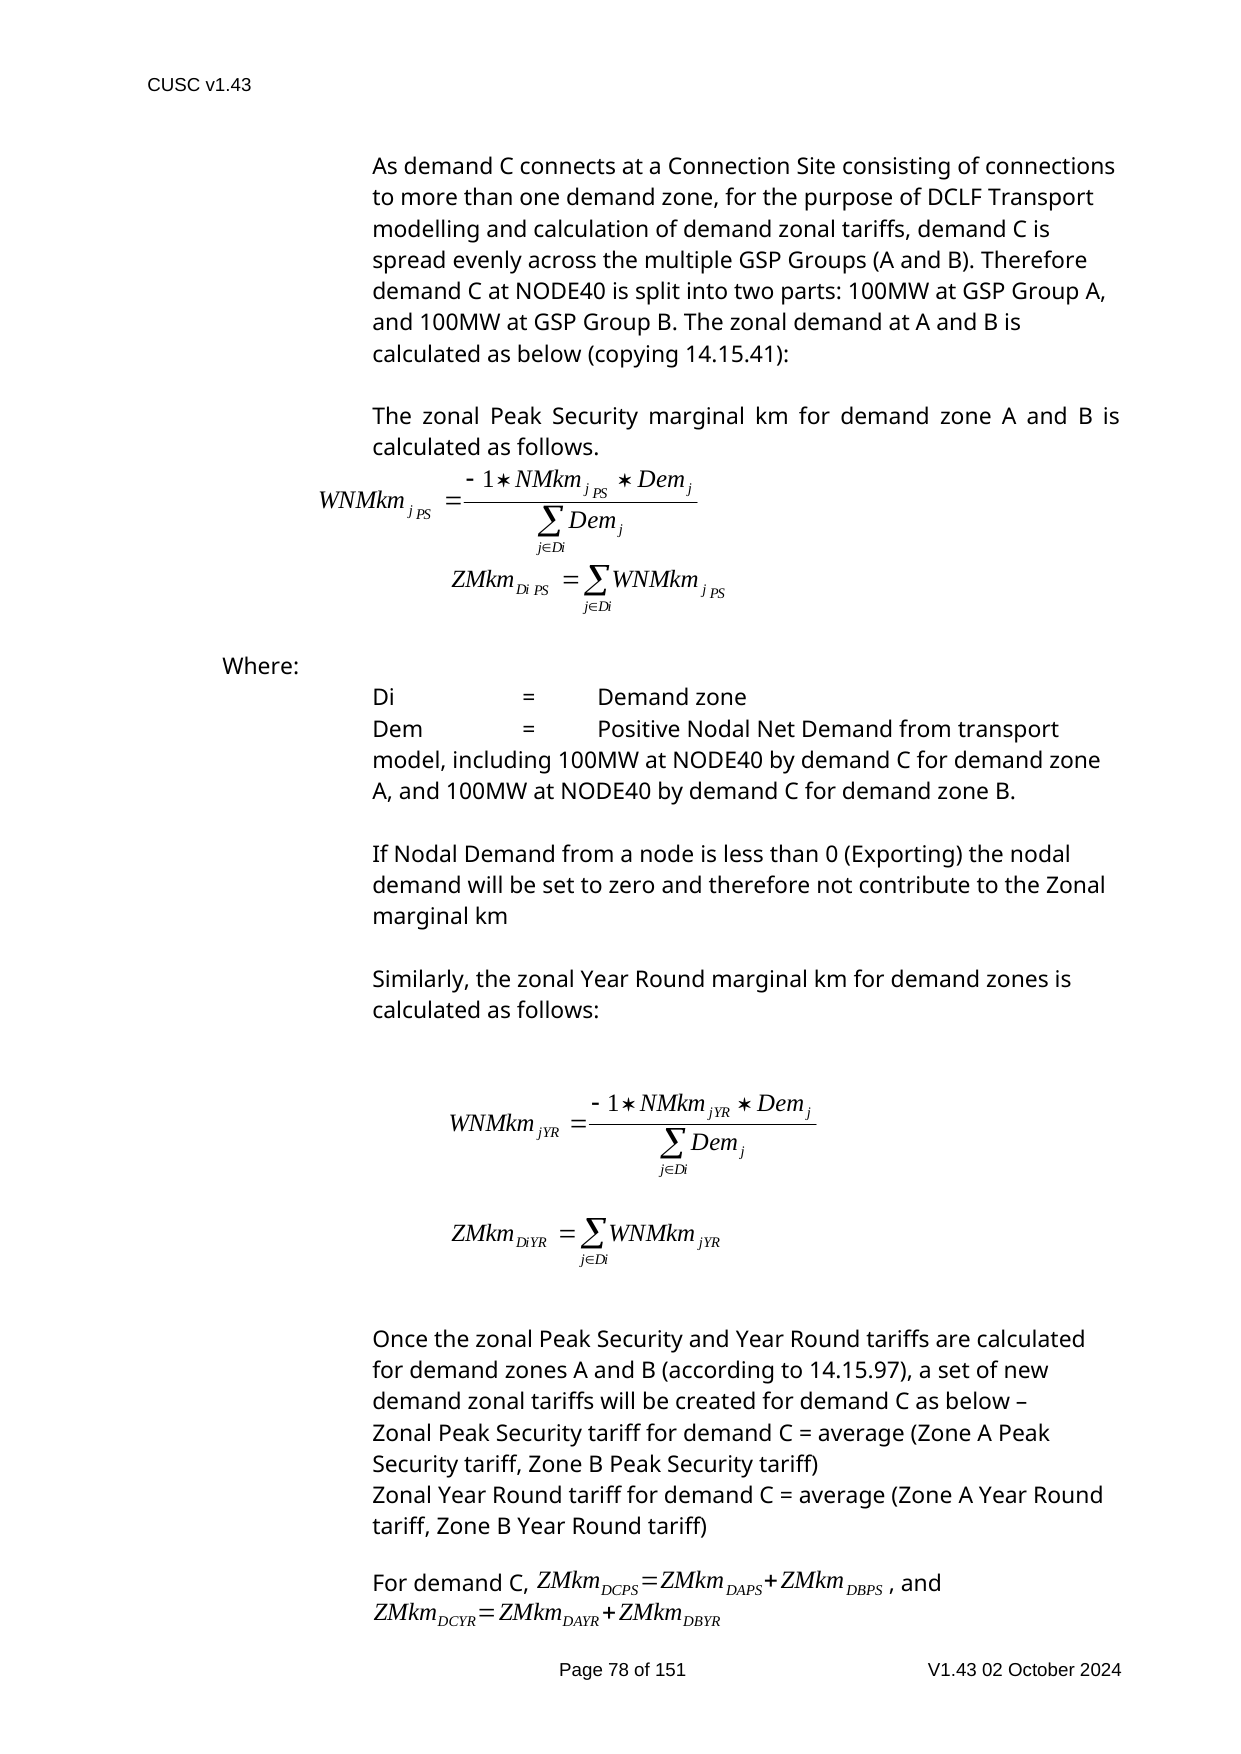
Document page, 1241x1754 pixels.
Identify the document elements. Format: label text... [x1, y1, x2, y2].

text Di = Demand zone [297, 681, 1121, 712]
text Similarly, the zonal Year Round marginal km for demand zones is calculated as follows: [372, 962, 1121, 1025]
text For demand C, , and [372, 1567, 1121, 1629]
text Zonal Peak Security tariff for demand C = average (Zone A Peak Security tariff, Zone B Peak Security tariff) [372, 1416, 1121, 1479]
text As demand C connects at a Connection Site consisting of connections to more than one demand zone, for the purpose of DCLF Transport modelling and calculation of demand zonal tariffs, demand C is spread evenly across the multiple GSP Groups (A and B). Therefore demand C at NODE40 is split into two parts: 100MW at GSP Group A, and 100MW at GSP Group B. The zonal demand at A and B is calculated as below (copying 14.15.41): [372, 150, 1121, 369]
text The zonal Peak Security marginal km for demand zone A and B is calculated as follows. [372, 400, 1121, 462]
text Zonal Year Round tariff for demand C = average (Zone A Year Round tariff, Zone B Year Round tariff) [372, 1479, 1121, 1541]
text Dem = Positive Nodal Net Demand from transport model, including 100MW at NODE40 by demand C for demand zone A, and 100MW at NODE40 by demand C for demand zone B. [372, 712, 1121, 806]
text If Nodal Demand from a node is less than 0 (Exporting) the nodal demand will be set to zero and therefore not contribute to the Zonal marginal km [372, 837, 1121, 931]
text Once the zonal Peak Security and Year Round tariffs are calculated for demand zones A and B (according to 14.15.97), a set of new demand zonal tariffs will be created for demand C as below – [372, 1323, 1121, 1416]
text Where: [147, 650, 1121, 681]
